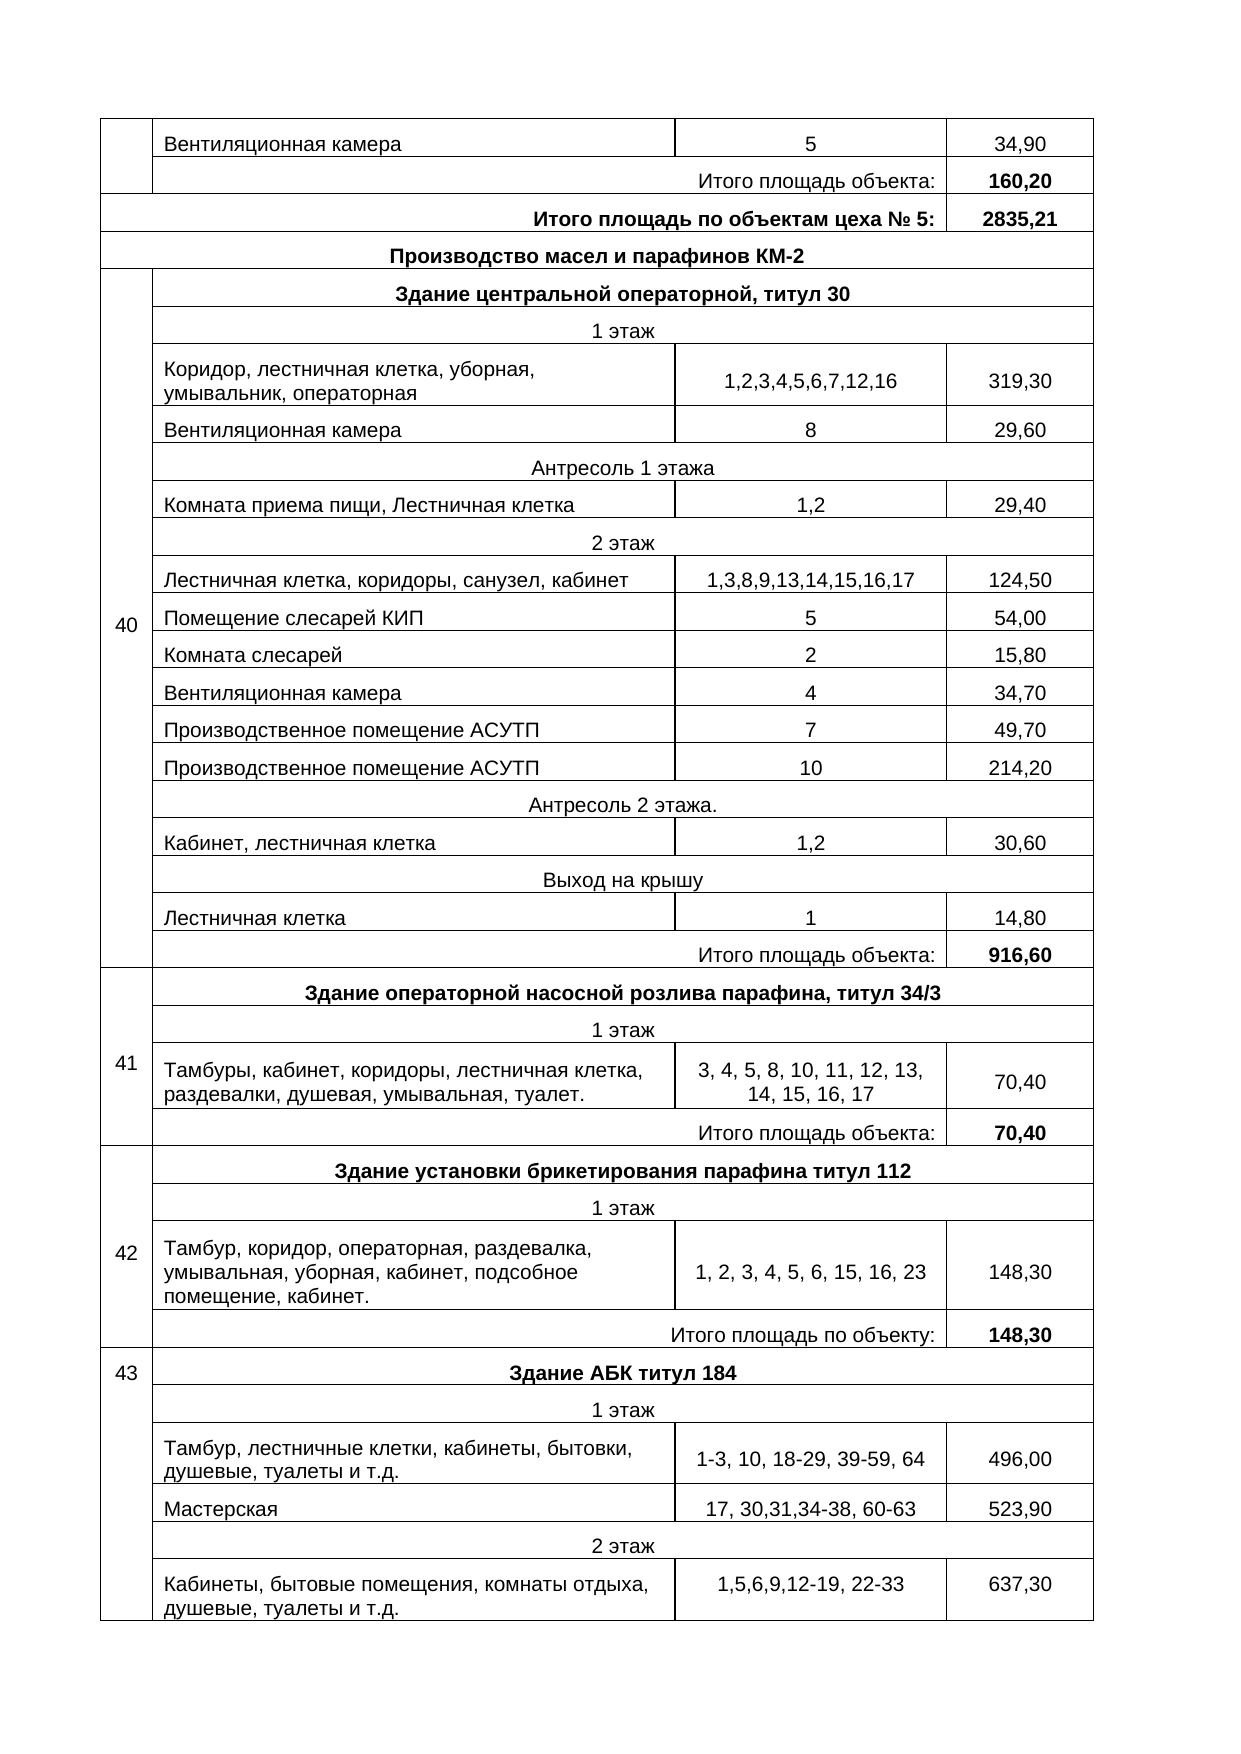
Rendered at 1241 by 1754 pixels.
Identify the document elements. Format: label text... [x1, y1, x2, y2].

table_cell 1-3, 10, 18-29, 39-59, 64 [676, 1423, 946, 1483]
table_cell 49,70 [947, 706, 1093, 742]
table_cell 5 [676, 119, 946, 156]
table_cell Комната приема пищи, Лестничная клетка [153, 481, 674, 517]
table_cell 34,90 [947, 119, 1093, 156]
table_cell 40 [101, 269, 152, 967]
table_cell 30,60 [947, 818, 1093, 854]
table_cell 15,80 [947, 631, 1093, 667]
table_cell 1,2,3,4,5,6,7,12,16 [676, 344, 946, 404]
table_cell 148,30 [947, 1310, 1093, 1347]
table_cell Тамбур, коридор, операторная, раздевалка, умывальная, уборная, кабинет, подсобное помещение, кабинет. [153, 1221, 674, 1309]
table_cell 7 [676, 706, 946, 742]
table_cell 17, 30,31,34-38, 60-63 [676, 1484, 946, 1521]
table_cell Итого площадь объекта: [153, 931, 946, 967]
table_cell 1,3,8,9,13,14,15,16,17 [676, 556, 946, 592]
table_cell Тамбур, лестничные клетки, кабинеты, бытовки, душевые, туалеты и т.д. [153, 1423, 674, 1483]
table_cell 1,2 [676, 818, 946, 854]
table_cell 1 этаж [153, 307, 1093, 343]
table_cell Кабинеты, бытовые помещения, комнаты отдыха, душевые, туалеты и т.д. [153, 1559, 674, 1620]
table_cell Антресоль 1 этажа [153, 443, 1093, 479]
table_cell Здание АБК титул 184 [153, 1348, 1093, 1384]
table_cell 29,40 [947, 481, 1093, 517]
table_cell Тамбуры, кабинет, коридоры, лестничная клетка, раздевалки, душевая, умывальная, туалет. [153, 1043, 674, 1108]
table_cell 1 этаж [153, 1385, 1093, 1422]
table_cell 10 [676, 743, 946, 779]
table_cell 70,40 [947, 1043, 1093, 1108]
table_cell 2835,21 [947, 194, 1093, 231]
table_cell 34,70 [947, 668, 1093, 704]
table_cell 1 [676, 893, 946, 929]
table_cell Производственное помещение АСУТП [153, 706, 674, 742]
table_cell 523,90 [947, 1484, 1093, 1521]
table_cell 2 этаж [153, 1522, 1093, 1558]
table_cell Выход на крышу [153, 856, 1093, 892]
table_cell Производство масел и парафинов КМ-2 [101, 232, 1093, 268]
table_cell 14,80 [947, 893, 1093, 929]
table_cell Вентиляционная камера [153, 668, 674, 704]
table_cell 1, 2, 3, 4, 5, 6, 15, 16, 23 [676, 1221, 946, 1309]
table_cell 148,30 [947, 1221, 1093, 1309]
table_cell 3, 4, 5, 8, 10, 11, 12, 13, 14, 15, 16, 17 [676, 1043, 946, 1108]
table_cell 2 [676, 631, 946, 667]
table_cell 43 [101, 1348, 152, 1620]
table_cell Комната слесарей [153, 631, 674, 667]
table_cell Мастерская [153, 1484, 674, 1521]
table_cell 1 этаж [153, 1184, 1093, 1220]
table_cell 5 [676, 593, 946, 629]
table_cell 41 [101, 968, 152, 1145]
table_cell Помещение слесарей КИП [153, 593, 674, 629]
table_cell Здание операторной насосной розлива парафина, титул 34/3 [153, 968, 1093, 1004]
table_cell Итого площадь по объекту: [153, 1310, 946, 1347]
table_cell 214,20 [947, 743, 1093, 779]
table_cell 1 этаж [153, 1006, 1093, 1042]
table_cell 1,5,6,9,12-19, 22-33 [676, 1559, 946, 1620]
table_cell Итого площадь по объектам цеха № 5: [101, 194, 946, 231]
table_cell 54,00 [947, 593, 1093, 629]
table_cell 1,2 [676, 481, 946, 517]
table_cell 637,30 [947, 1559, 1093, 1620]
table_cell Антресоль 2 этажа. [153, 781, 1093, 817]
table_cell 29,60 [947, 406, 1093, 442]
table_cell 2 этаж [153, 518, 1093, 554]
table_cell 916,60 [947, 931, 1093, 967]
table_cell Здание центральной операторной, титул 30 [153, 269, 1093, 306]
table_cell 124,50 [947, 556, 1093, 592]
table_cell Вентиляционная камера [153, 119, 674, 156]
table_cell Здание установки брикетирования парафина титул 112 [153, 1146, 1093, 1183]
table_cell 4 [676, 668, 946, 704]
table_cell 8 [676, 406, 946, 442]
table_cell Итого площадь объекта: [153, 1109, 946, 1145]
table_cell 42 [101, 1146, 152, 1347]
table_cell 70,40 [947, 1109, 1093, 1145]
table_cell Вентиляционная камера [153, 406, 674, 442]
table_cell 496,00 [947, 1423, 1093, 1483]
table_cell Кабинет, лестничная клетка [153, 818, 674, 854]
table_cell Итого площадь объекта: [153, 157, 946, 193]
table_cell Лестничная клетка [153, 893, 674, 929]
table_cell Лестничная клетка, коридоры, санузел, кабинет [153, 556, 674, 592]
table_cell 160,20 [947, 157, 1093, 193]
table_cell Производственное помещение АСУТП [153, 743, 674, 779]
table_cell 319,30 [947, 344, 1093, 404]
table_cell Коридор, лестничная клетка, уборная, умывальник, операторная [153, 344, 674, 404]
